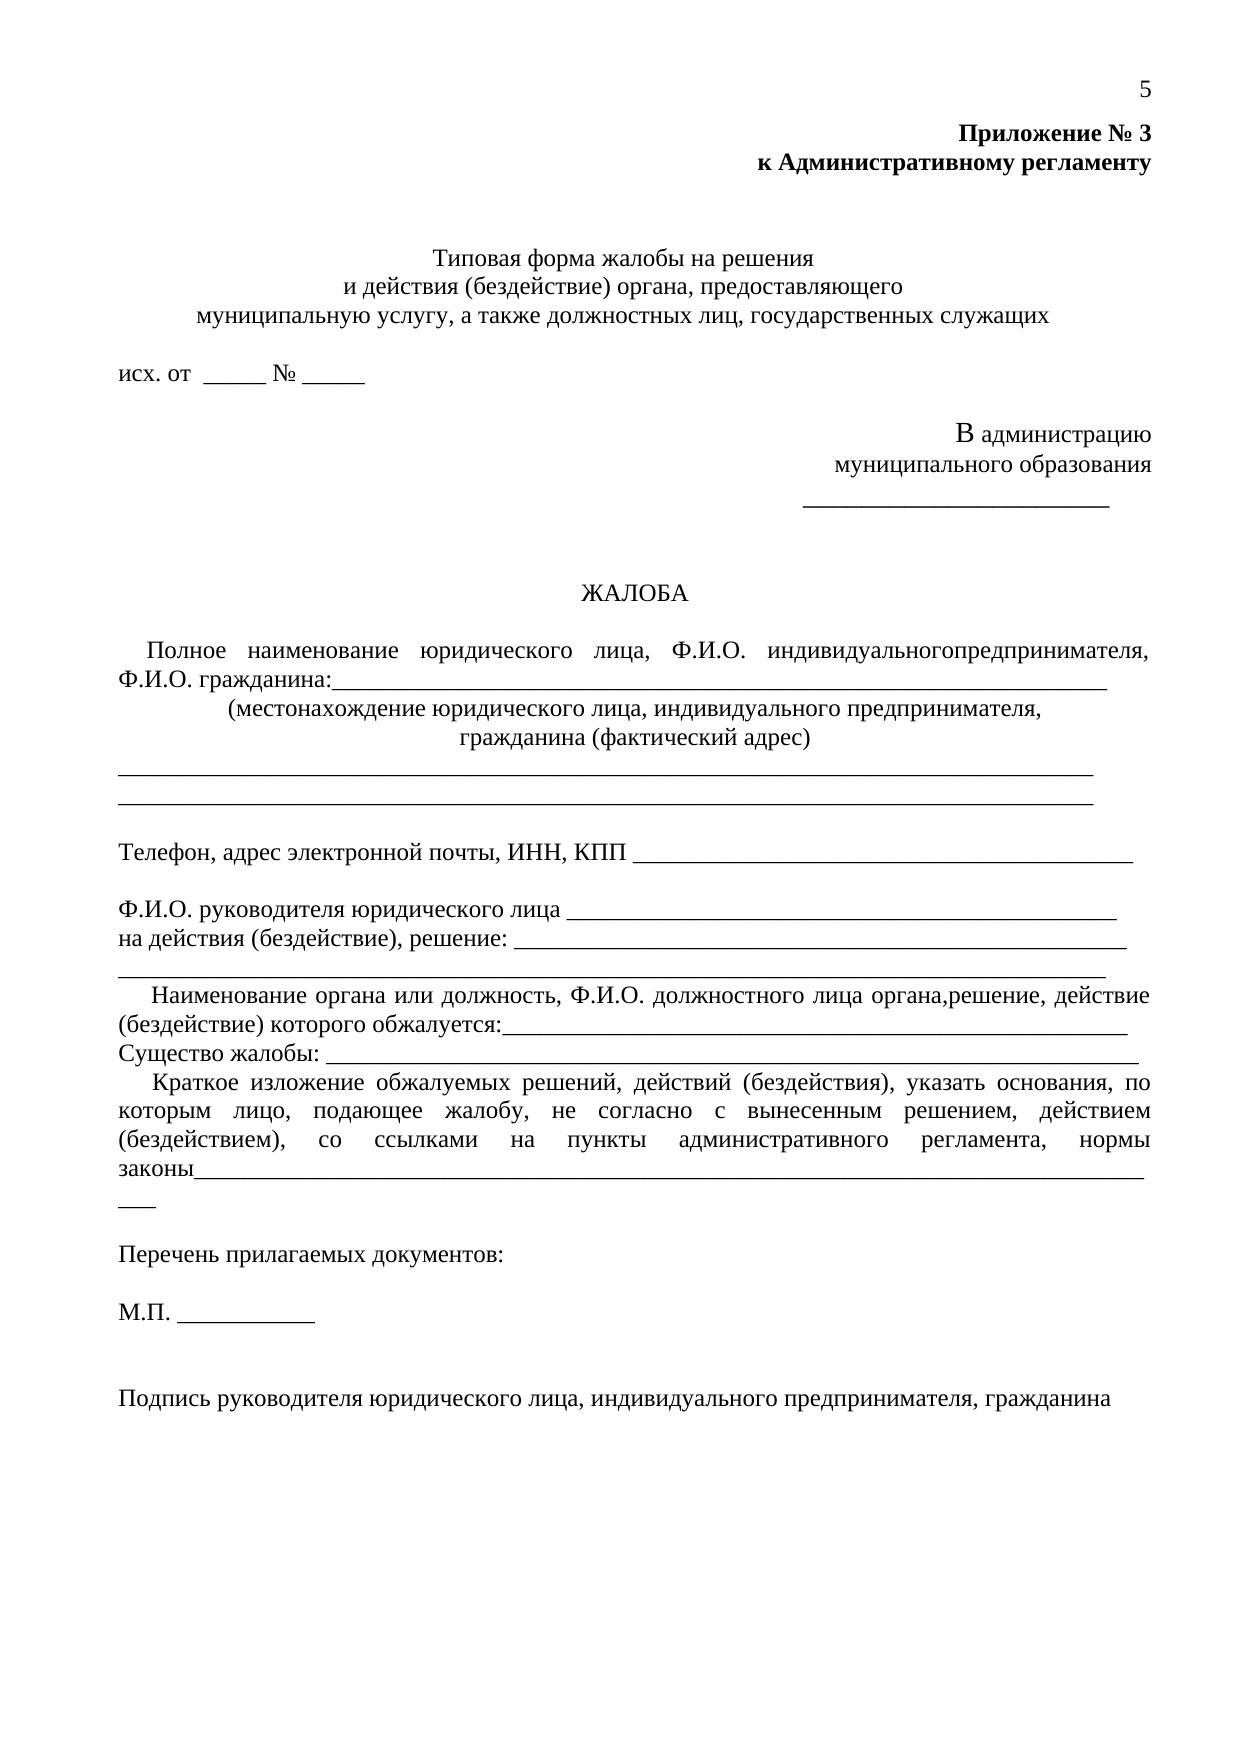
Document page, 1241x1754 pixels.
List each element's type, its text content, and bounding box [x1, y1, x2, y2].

text Существо жалобы: _________________________________________________________________ [118, 1038, 1152, 1067]
text Перечень прилагаемых документов: [118, 1239, 1152, 1268]
text Наименование органа или должность, Ф.И.О. должностного лица органа,решение, действие (бездействие) которого обжалуется:__________________________________________________ [118, 981, 1152, 1038]
text муниципального образования [118, 449, 1152, 477]
text на действия (бездействие), решение: _________________________________________________ [118, 923, 1152, 952]
text Телефон, адрес электронной почты, ИНН, КПП ________________________________________ [118, 837, 1152, 866]
text Подпись руководителя юридического лица, индивидуального предпринимателя, гражданина [118, 1383, 1152, 1412]
title и действия (бездействие) органа, предоставляющего [59, 271, 1152, 300]
text гражданина (фактический адрес) [118, 722, 1152, 751]
text М.П. ___________ [118, 1297, 1152, 1326]
text ______________________________________________________________________________ [118, 779, 1152, 808]
text В администрацию [118, 415, 1152, 449]
text _____________________ [118, 477, 1152, 511]
text ЖАЛОБА [118, 578, 1152, 607]
text (местонахождение юридического лица, индивидуального предпринимателя, [118, 693, 1152, 722]
text Ф.И.О. руководителя юридического лица ____________________________________________ [118, 894, 1152, 923]
text исх. от _____ № _____ [118, 358, 1152, 386]
text к Административному регламенту [59, 147, 1152, 176]
text Краткое изложение обжалуемых решений, действий (бездействия), указать основания, по которым лицо, подающее жалобу, не согласно с вынесенным решением, действием (бездействием), со ссылками на пункты административного регламента, нормы законы_______________________________________________________________________________ [118, 1067, 1152, 1211]
title Типовая форма жалобы на решения [59, 243, 1152, 271]
text Приложение № 3 [118, 118, 1152, 147]
text _______________________________________________________________________________ [118, 952, 1152, 981]
title муниципальную услугу, а также должностных лиц, государственных служащих [59, 300, 1152, 329]
text ______________________________________________________________________________ [118, 751, 1152, 779]
text Полное наименование юридического лица, Ф.И.О. индивидуальногопредпринимателя, Ф.И.О. гражданина:______________________________________________________________ [118, 636, 1152, 693]
